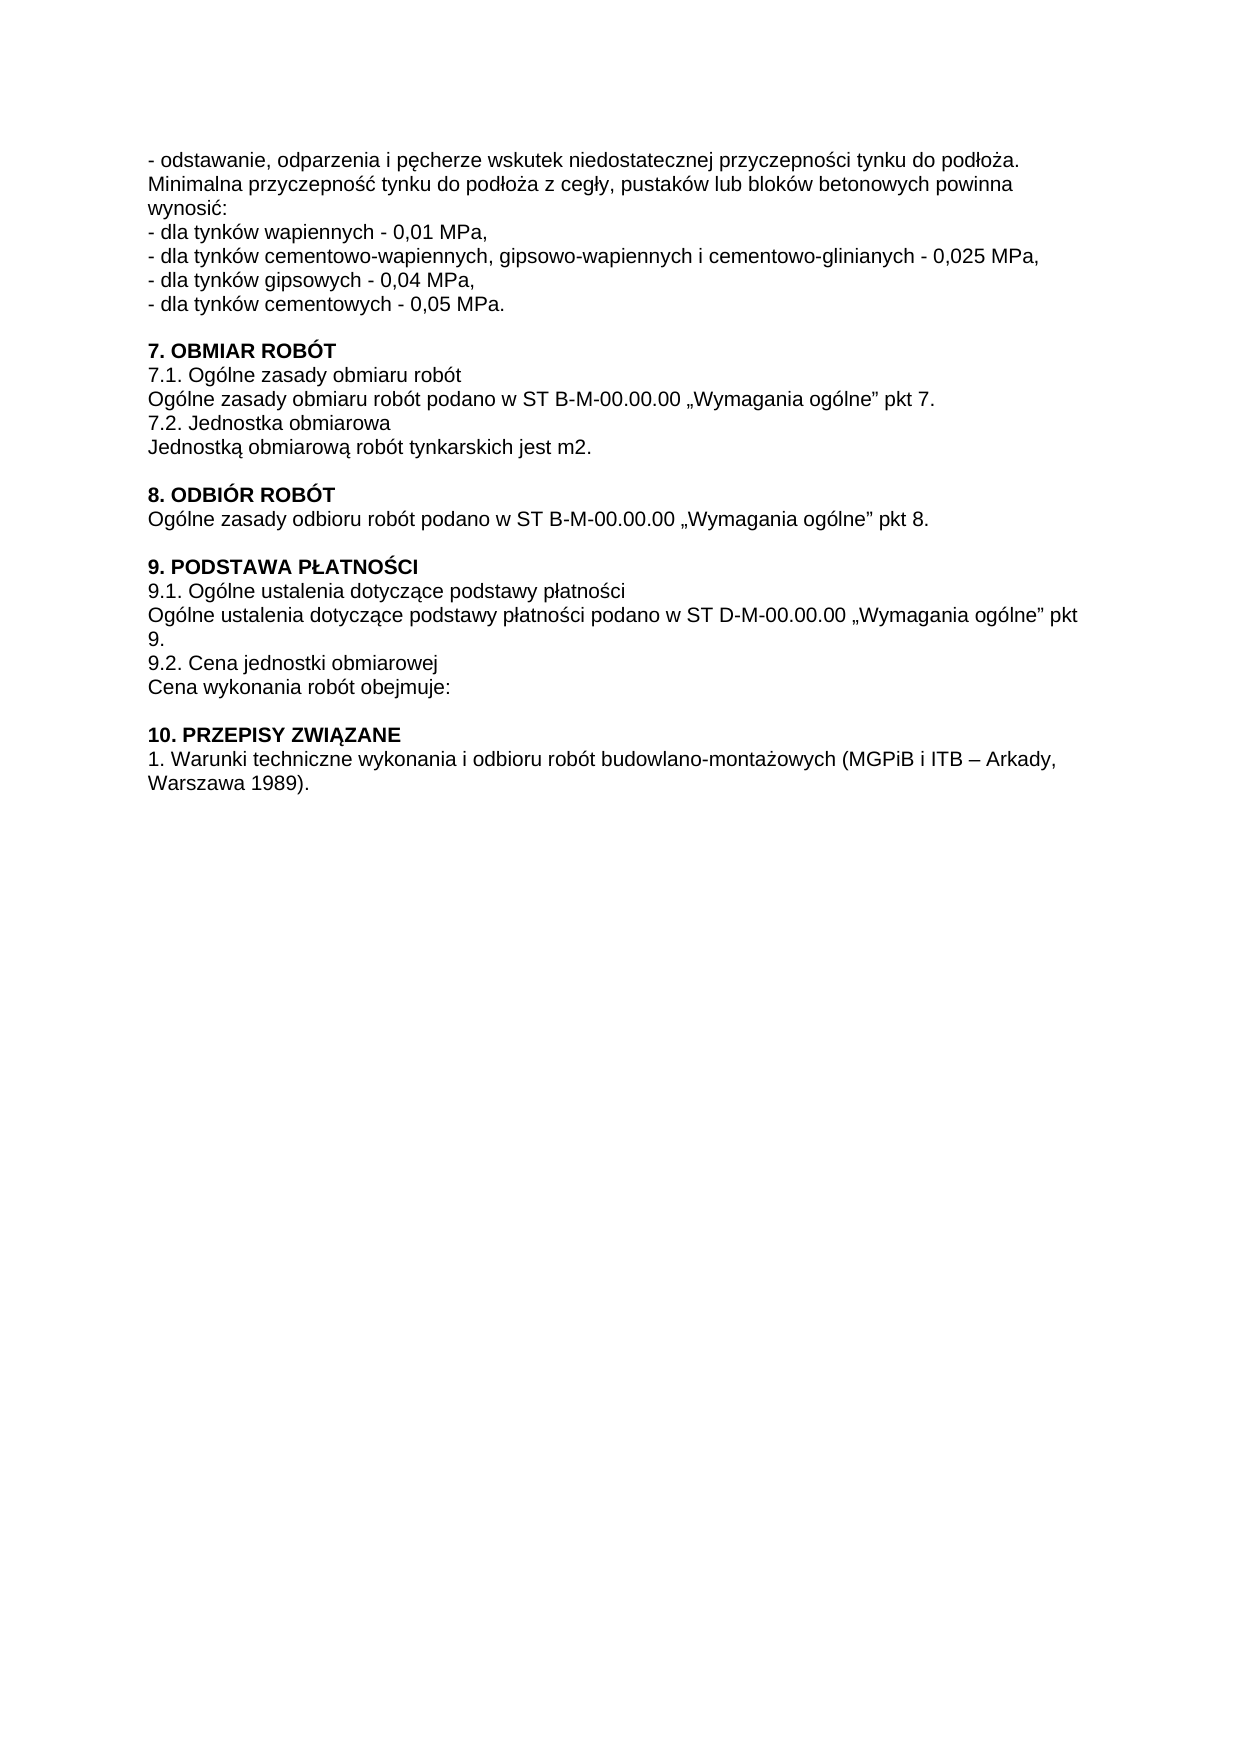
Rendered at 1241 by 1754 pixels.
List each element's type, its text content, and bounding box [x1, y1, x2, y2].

text Minimalna przyczepność tynku do podłoża z cegły, pustaków lub bloków betonowych powinna wynosić: [148, 172, 1093, 219]
text Jednostką obmiarową robót tynkarskich jest m2. [148, 435, 1093, 459]
text 1. Warunki techniczne wykonania i odbioru robót budowlano-montażowych (MGPiB i ITB – Arkady, [148, 747, 1093, 771]
text 9.2. Cena jednostki obmiarowej [148, 651, 1093, 675]
text - odstawanie, odparzenia i pęcherze wskutek niedostatecznej przyczepności tynku do podłoża. [148, 148, 1093, 172]
text 8. ODBIÓR ROBÓT [148, 483, 1093, 507]
text 9.1. Ogólne ustalenia dotyczące podstawy płatności [148, 579, 1093, 603]
text Ogólne zasady odbioru robót podano w ST B-M-00.00.00 „Wymagania ogólne” pkt 8. [148, 507, 1093, 531]
text Cena wykonania robót obejmuje: [148, 675, 1093, 699]
text 7.1. Ogólne zasady obmiaru robót [148, 363, 1093, 387]
text 7.2. Jednostka obmiarowa [148, 411, 1093, 435]
text Warszawa 1989). [148, 771, 1093, 794]
text Ogólne ustalenia dotyczące podstawy płatności podano w ST D-M-00.00.00 „Wymagania ogólne” pkt 9. [148, 603, 1093, 651]
text - dla tynków cementowych - 0,05 MPa. [148, 291, 1093, 315]
text 7. OBMIAR ROBÓT [148, 339, 1093, 363]
text - dla tynków wapiennych - 0,01 MPa, [148, 219, 1093, 243]
text 9. PODSTAWA PŁATNOŚCI [148, 555, 1093, 579]
text Ogólne zasady obmiaru robót podano w ST B-M-00.00.00 „Wymagania ogólne” pkt 7. [148, 387, 1093, 411]
text 10. PRZEPISY ZWIĄZANE [148, 723, 1093, 747]
text - dla tynków gipsowych - 0,04 MPa, [148, 267, 1093, 291]
text - dla tynków cementowo-wapiennych, gipsowo-wapiennych i cementowo-glinianych - 0,025 MPa, [148, 243, 1093, 267]
